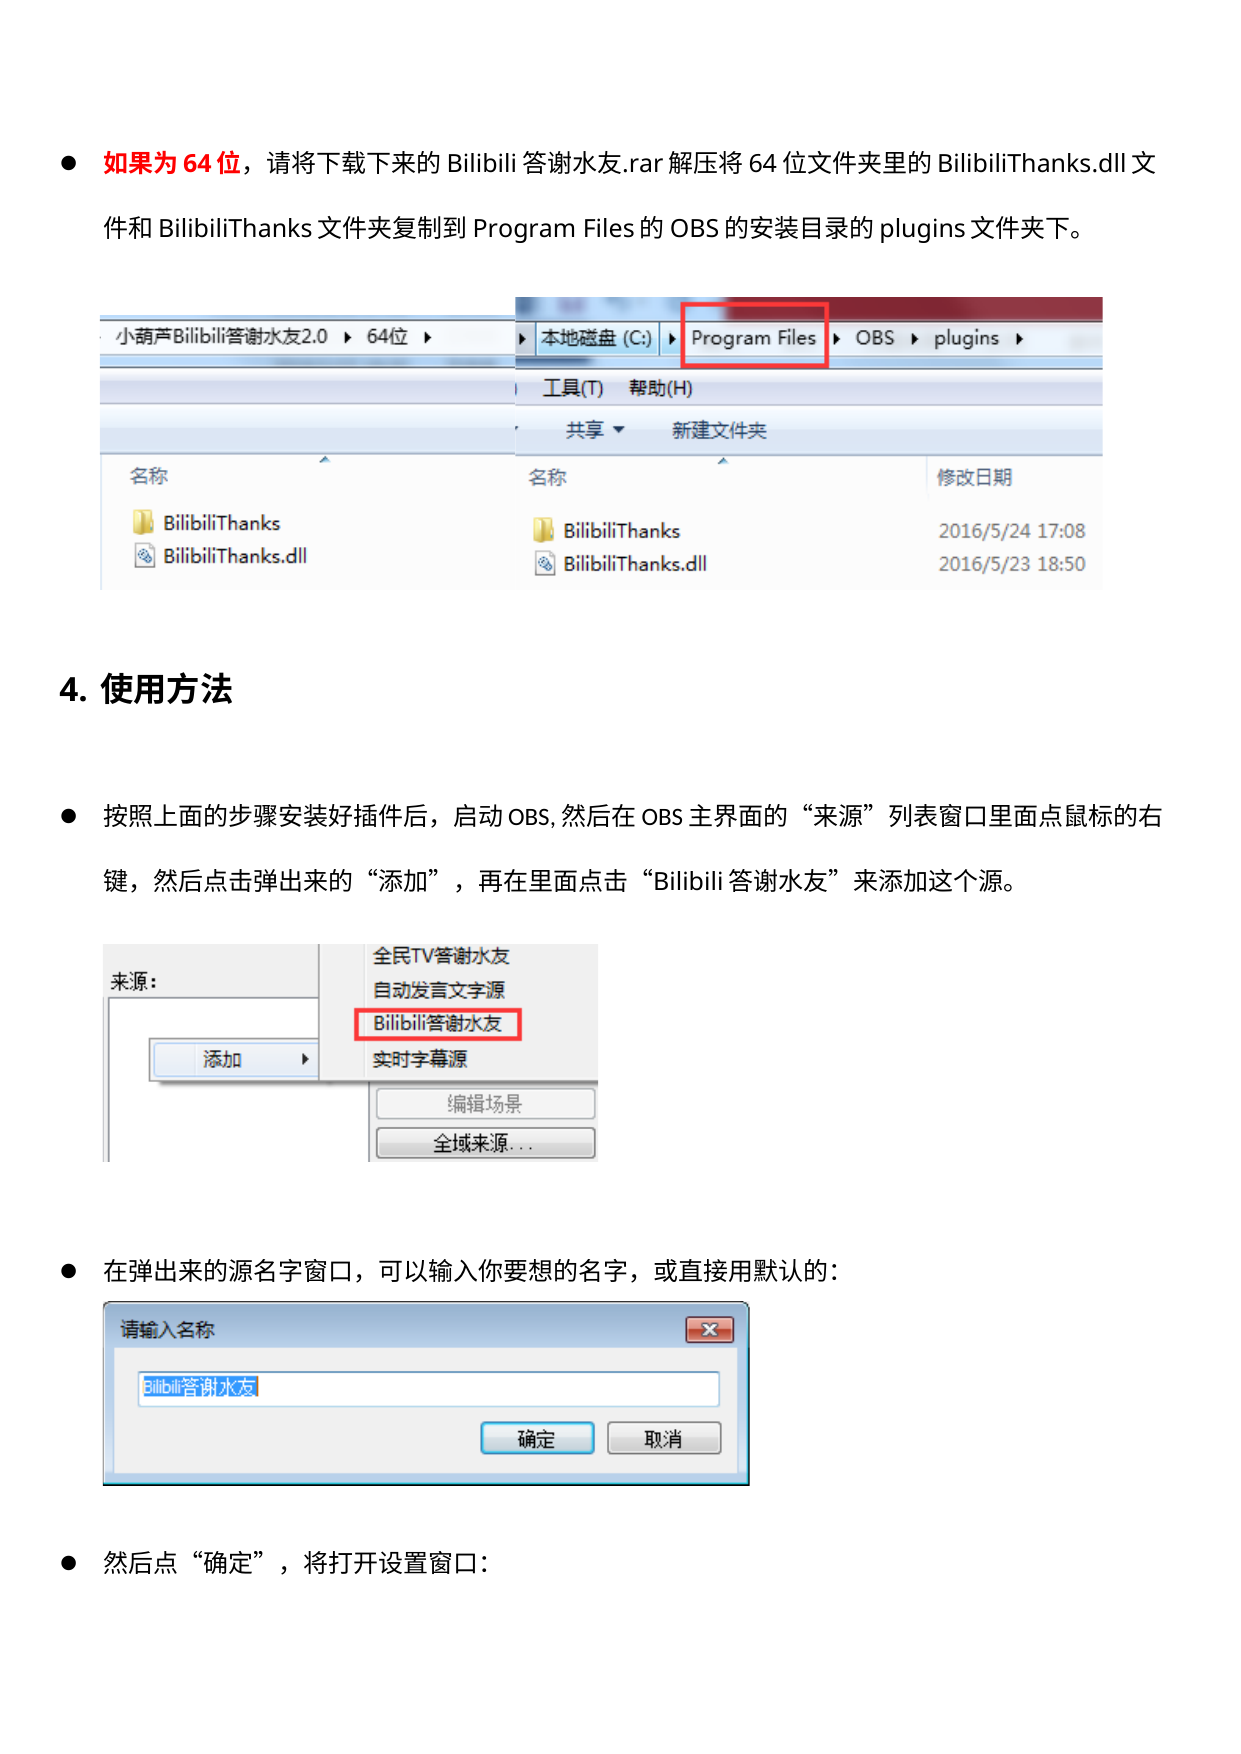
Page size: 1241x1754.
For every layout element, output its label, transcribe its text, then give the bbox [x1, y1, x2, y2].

list 在弹出来的源名字窗口，可以输入你要想的名字，或直接用默认的： [59, 1237, 1181, 1302]
picture [99, 297, 1103, 590]
list 按照上面的步骤安装好插件后，启动OBS, 然后在OBS主界面的“来源”列表窗口里面点鼠标的右键，然后点击弹出来的“添加”，再在里面点击“Bilibili答谢水友”来添加这个源。 [59, 782, 1181, 912]
picture [102, 1301, 750, 1486]
picture [102, 944, 599, 1162]
subtitle 使用方法 [59, 654, 1181, 719]
list 如果为64位，请将下载下来的Bilibili答谢水友.rar解压将64位文件夹里的BilibiliThanks.dll文件和BilibiliThanks文件夹复制到Program Files的OBS的安装目录的plugins文件夹下。 [59, 129, 1181, 259]
list 然后点“确定”，将打开设置窗口： [59, 1529, 1181, 1594]
